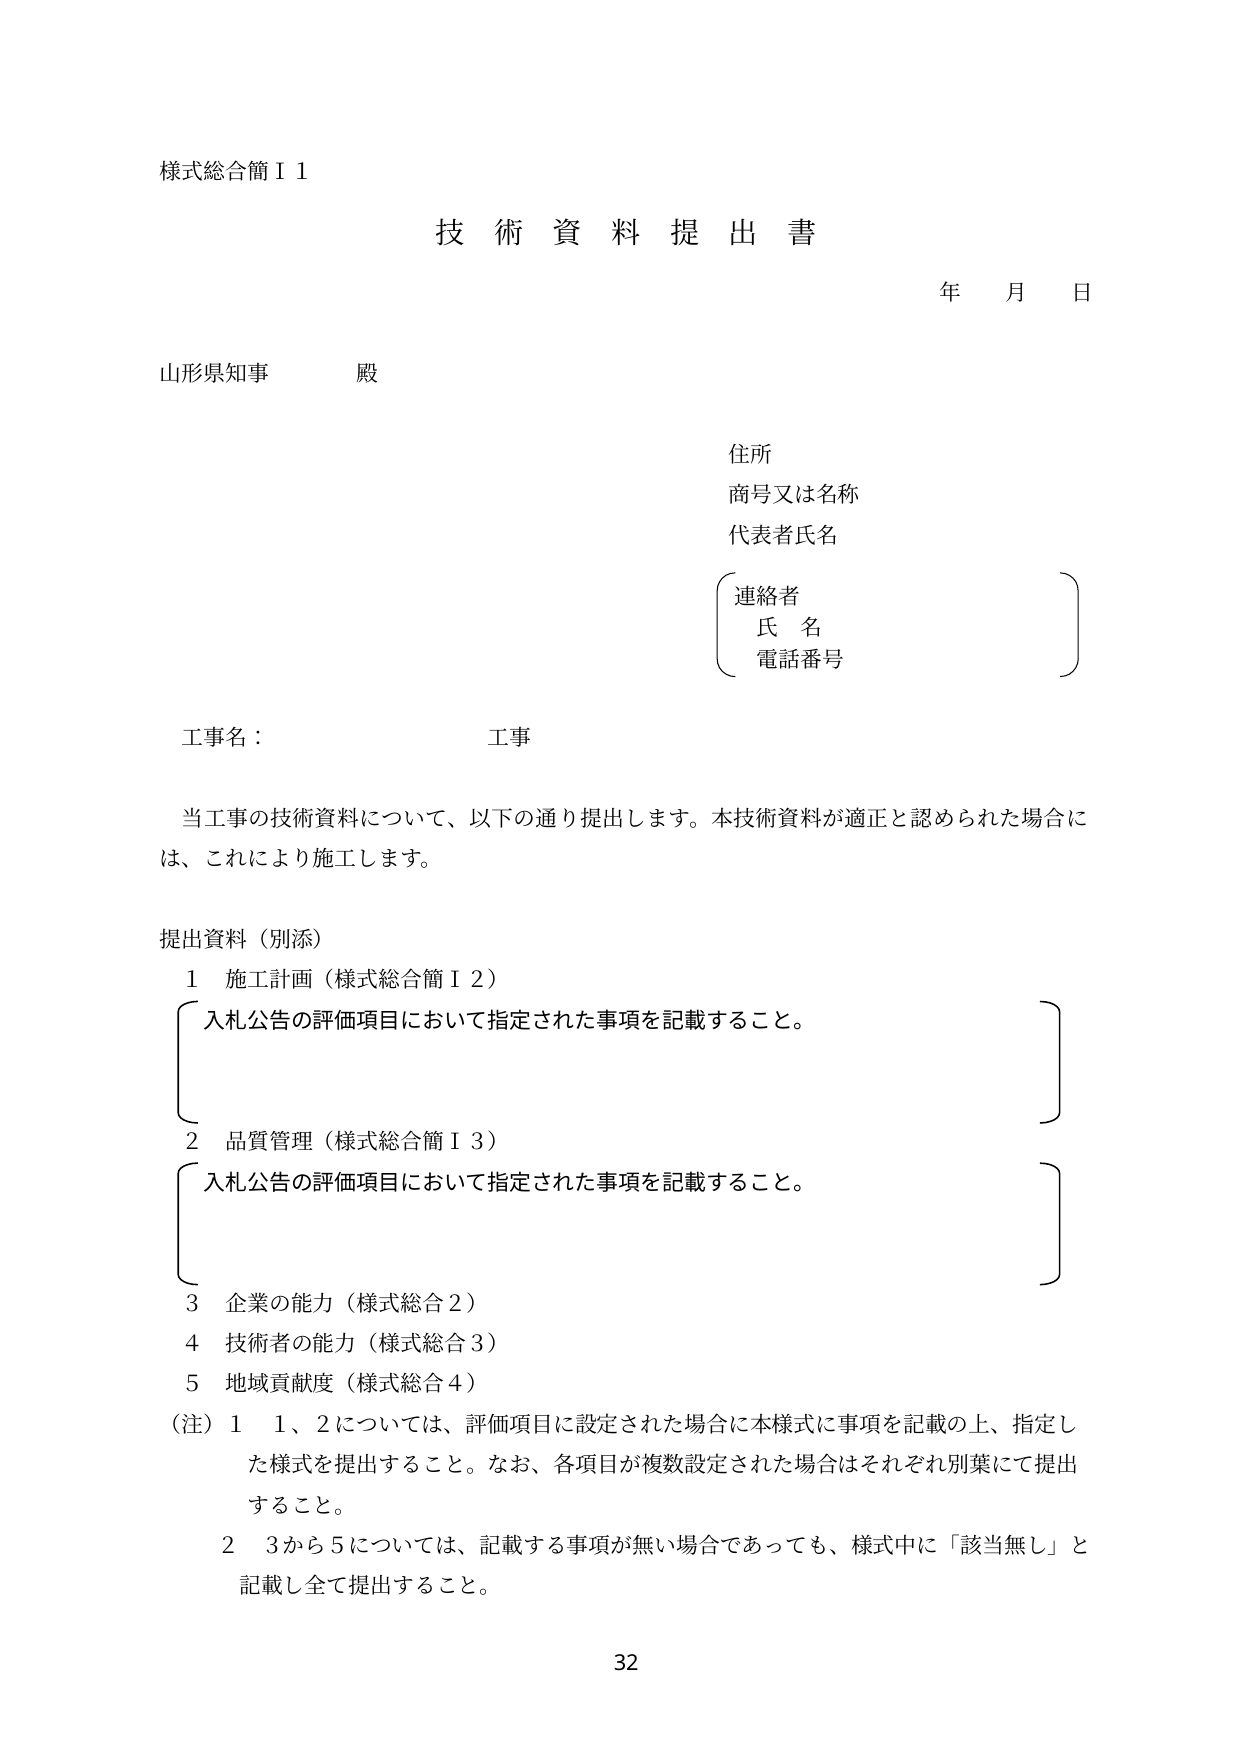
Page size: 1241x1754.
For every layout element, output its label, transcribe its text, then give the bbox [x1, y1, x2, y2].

text 入札公告の評価項目において指定された事項を記載すること。 [159, 998, 1092, 1039]
text 入札公告の評価項目において指定された事項を記載すること。 [159, 1160, 1092, 1201]
text ４ 技術者の能力（様式総合３） [159, 1322, 1092, 1362]
text ３ 企業の能力（様式総合２） [159, 1281, 1092, 1322]
text 山形県知事 殿 [159, 352, 1092, 392]
text 当工事の技術資料について、以下の通り提出します。本技術資料が適正と認められた場合には、これにより施工します。 [159, 796, 1092, 877]
text 年 月 日 [159, 271, 1092, 311]
text １ 施工計画（様式総合簡Ⅰ２） [159, 958, 1092, 998]
text 住所 [159, 433, 1092, 473]
text ２ 品質管理（様式総合簡Ⅰ３） [159, 1120, 1092, 1160]
text 商号又は名称 [159, 473, 1092, 513]
text （注）１ １、２については、評価項目に設定された場合に本様式に事項を記載の上、指定した様式を提出すること。なお、各項目が複数設定された場合はそれぞれ別葉にて提出すること。 [159, 1403, 1092, 1524]
text 提出資料（別添） [159, 918, 1092, 958]
text ２ ３から５については、記載する事項が無い場合であっても、様式中に「該当無し」と記載し全て提出すること。 [217, 1524, 1092, 1605]
text ５ 地域貢献度（様式総合４） [159, 1362, 1092, 1403]
text 工事名： 工事 [159, 716, 1092, 756]
text 代表者氏名 [159, 513, 1092, 554]
text 技 術 資 料 提 出 書 [159, 190, 1092, 271]
text 様式総合簡Ⅰ１ [159, 150, 1092, 190]
